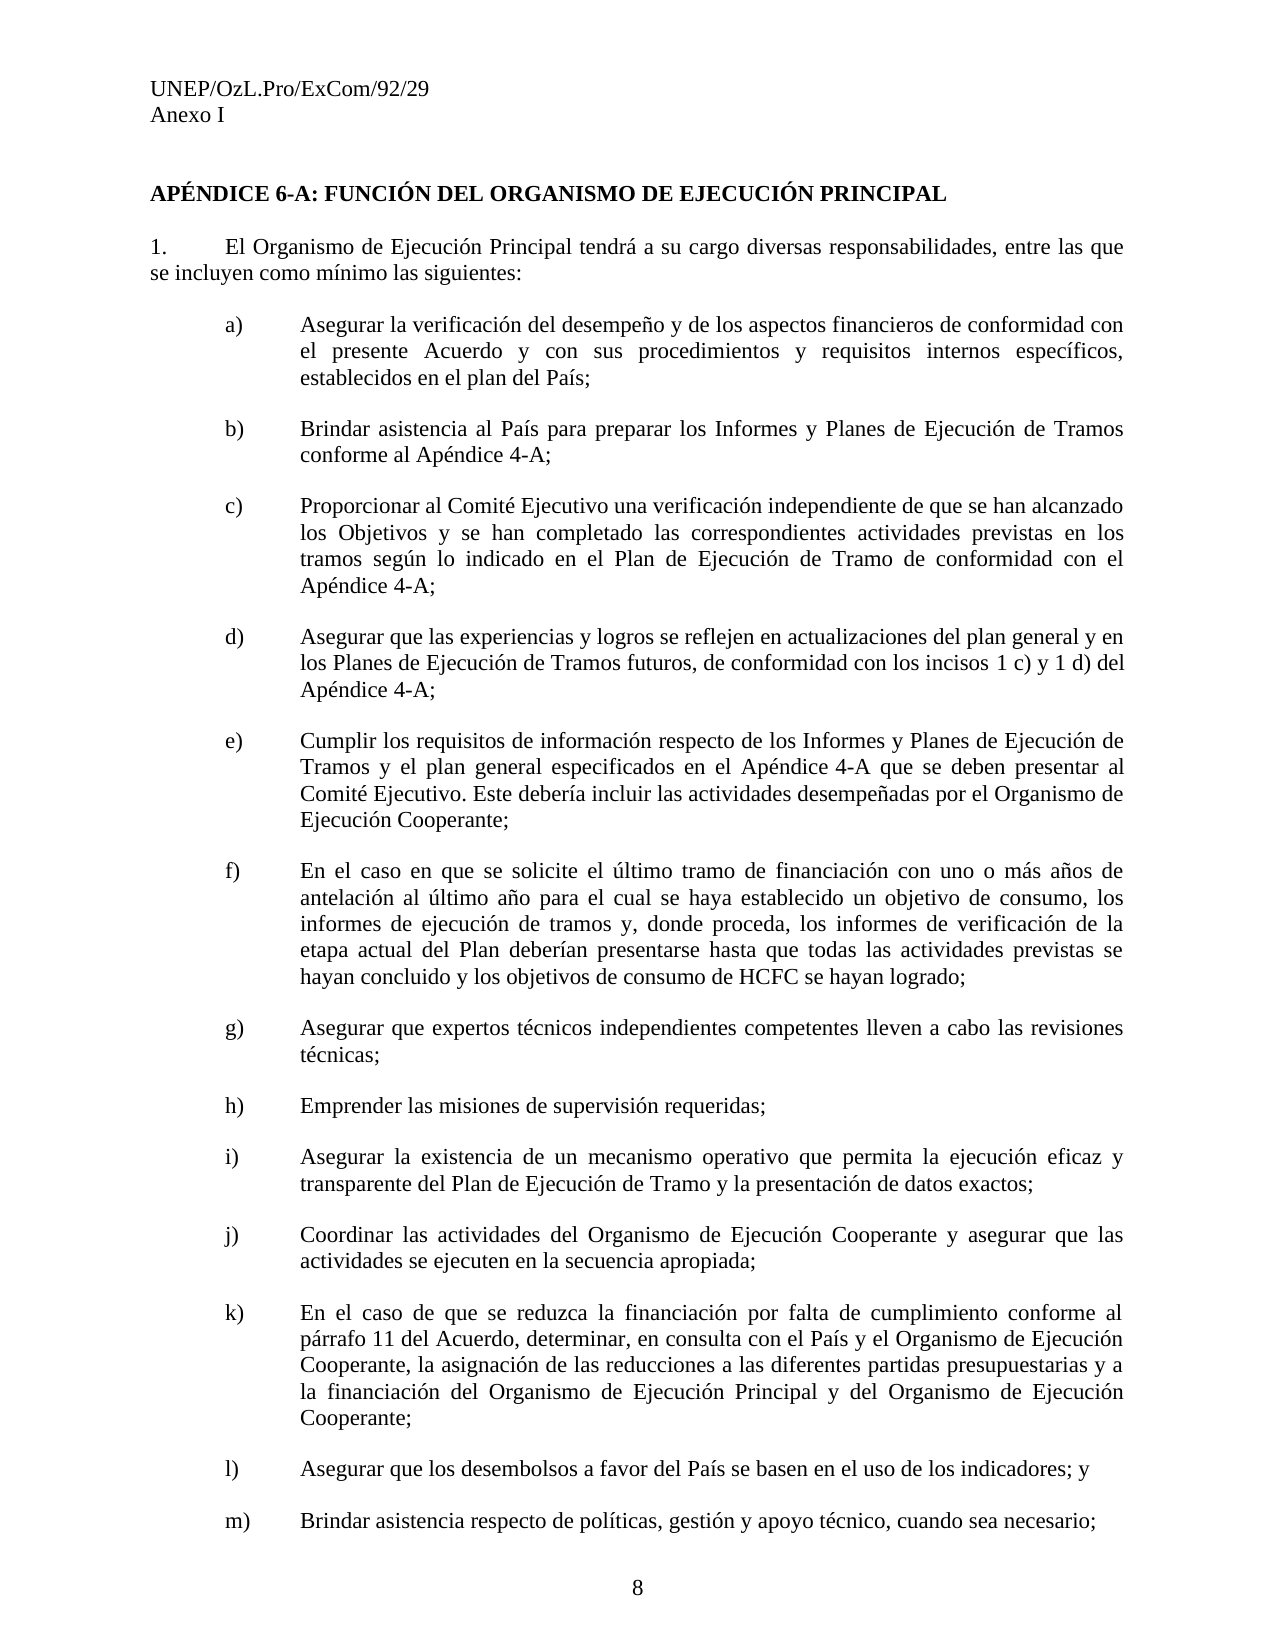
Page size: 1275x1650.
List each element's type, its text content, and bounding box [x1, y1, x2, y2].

list Asegurar la verificación del desempeño y de los aspectos financieros de conformidad con el presente Acuerdo y con sus procedimientos y requisitos internos específicos, establecidos en el plan del País; [225, 311, 1125, 390]
subtitle El Organismo de Ejecución Principal tendrá a su cargo diversas responsabilidades, entre las que se incluyen como mínimo las siguientes: [150, 233, 1125, 286]
list Emprender las misiones de supervisión requeridas; [225, 1092, 1125, 1118]
list Asegurar que los desembolsos a favor del País se basen en el uso de los indicadores; y [225, 1456, 1125, 1482]
list En el caso en que se solicite el último tramo de financiación con uno o más años de antelación al último año para el cual se haya establecido un objetivo de consumo, los informes de ejecución de tramos y, donde proceda, los informes de verificación de la etapa actual del Plan deberían presentarse hasta que todas las actividades previstas se hayan concluido y los objetivos de consumo de HCFC se hayan logrado; [225, 857, 1125, 989]
list Brindar asistencia al País para preparar los Informes y Planes de Ejecución de Tramos conforme al Apéndice 4-A; [225, 415, 1125, 468]
list Asegurar que expertos técnicos independientes competentes lleven a cabo las revisiones técnicas; [225, 1014, 1125, 1067]
list Cumplir los requisitos de información respecto de los Informes y Planes de Ejecución de Tramos y el plan general especificados en el Apéndice 4-A que se deben presentar al Comité Ejecutivo. Este debería incluir las actividades desempeñadas por el Organismo de Ejecución Cooperante; [225, 727, 1125, 832]
list En el caso de que se reduzca la financiación por falta de cumplimiento conforme al párrafo 11 del Acuerdo, determinar, en consulta con el País y el Organismo de Ejecución Cooperante, la asignación de las reducciones a las diferentes partidas presupuestarias y a la financiación del Organismo de Ejecución Principal y del Organismo de Ejecución Cooperante; [225, 1299, 1125, 1431]
list Asegurar que las experiencias y logros se reflejen en actualizaciones del plan general y en los Planes de Ejecución de Tramos futuros, de conformidad con los incisos 1 c) y 1 d) del Apéndice 4-A; [225, 623, 1125, 702]
list Coordinar las actividades del Organismo de Ejecución Cooperante y asegurar que las actividades se ejecuten en la secuencia apropiada; [225, 1221, 1125, 1274]
list Proporcionar al Comité Ejecutivo una verificación independiente de que se han alcanzado los Objetivos y se han completado las correspondientes actividades previstas en los tramos según lo indicado en el Plan de Ejecución de Tramo de conformidad con el Apéndice 4-A; [225, 493, 1125, 598]
list Asegurar la existencia de un mecanismo operativo que permita la ejecución eficaz y transparente del Plan de Ejecución de Tramo y la presentación de datos exactos; [225, 1143, 1125, 1196]
text APÉNDICE 6-A: FUNCIÓN DEL ORGANISMO DE EJECUCIÓN PRINCIPAL [150, 180, 1125, 207]
list Brindar asistencia respecto de políticas, gestión y apoyo técnico, cuando sea necesario; [225, 1507, 1125, 1533]
